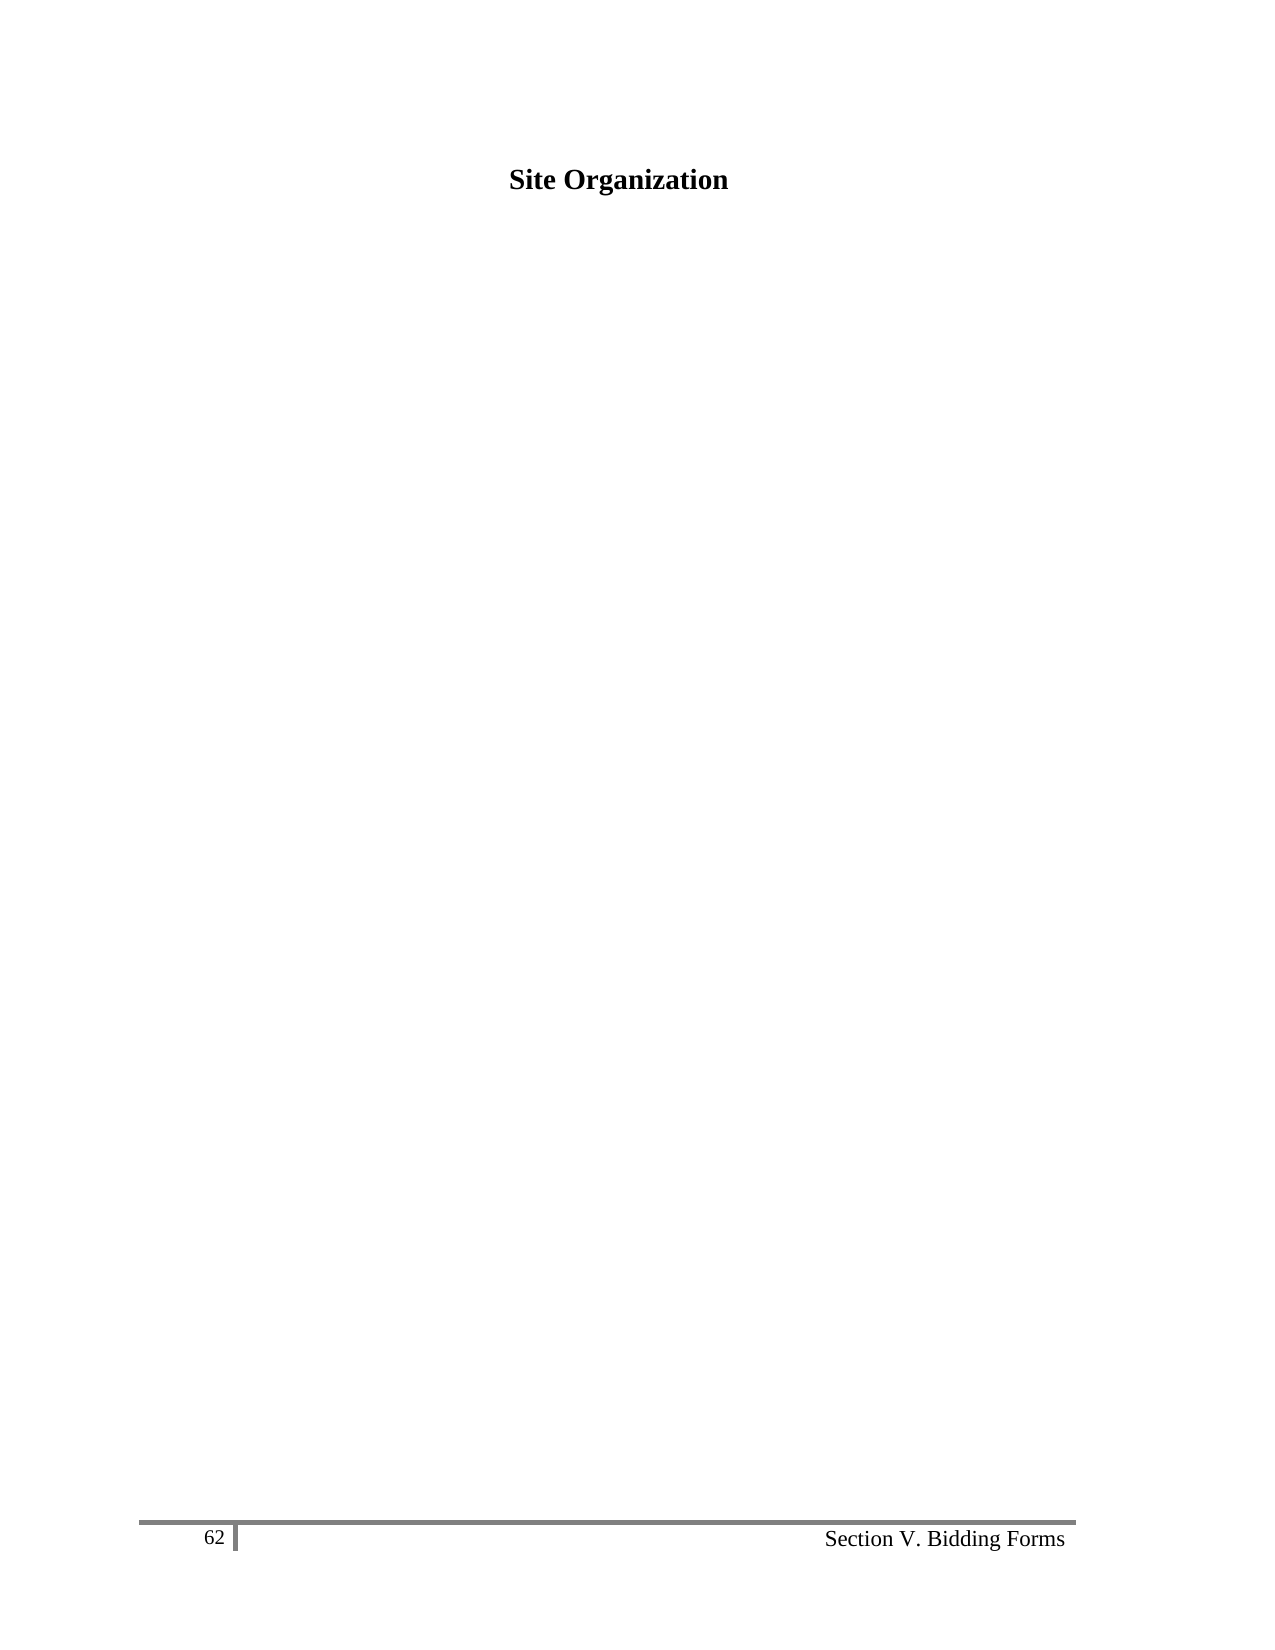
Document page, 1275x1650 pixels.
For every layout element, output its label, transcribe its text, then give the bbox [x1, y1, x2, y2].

subtitle Site Organization [150, 162, 1087, 196]
